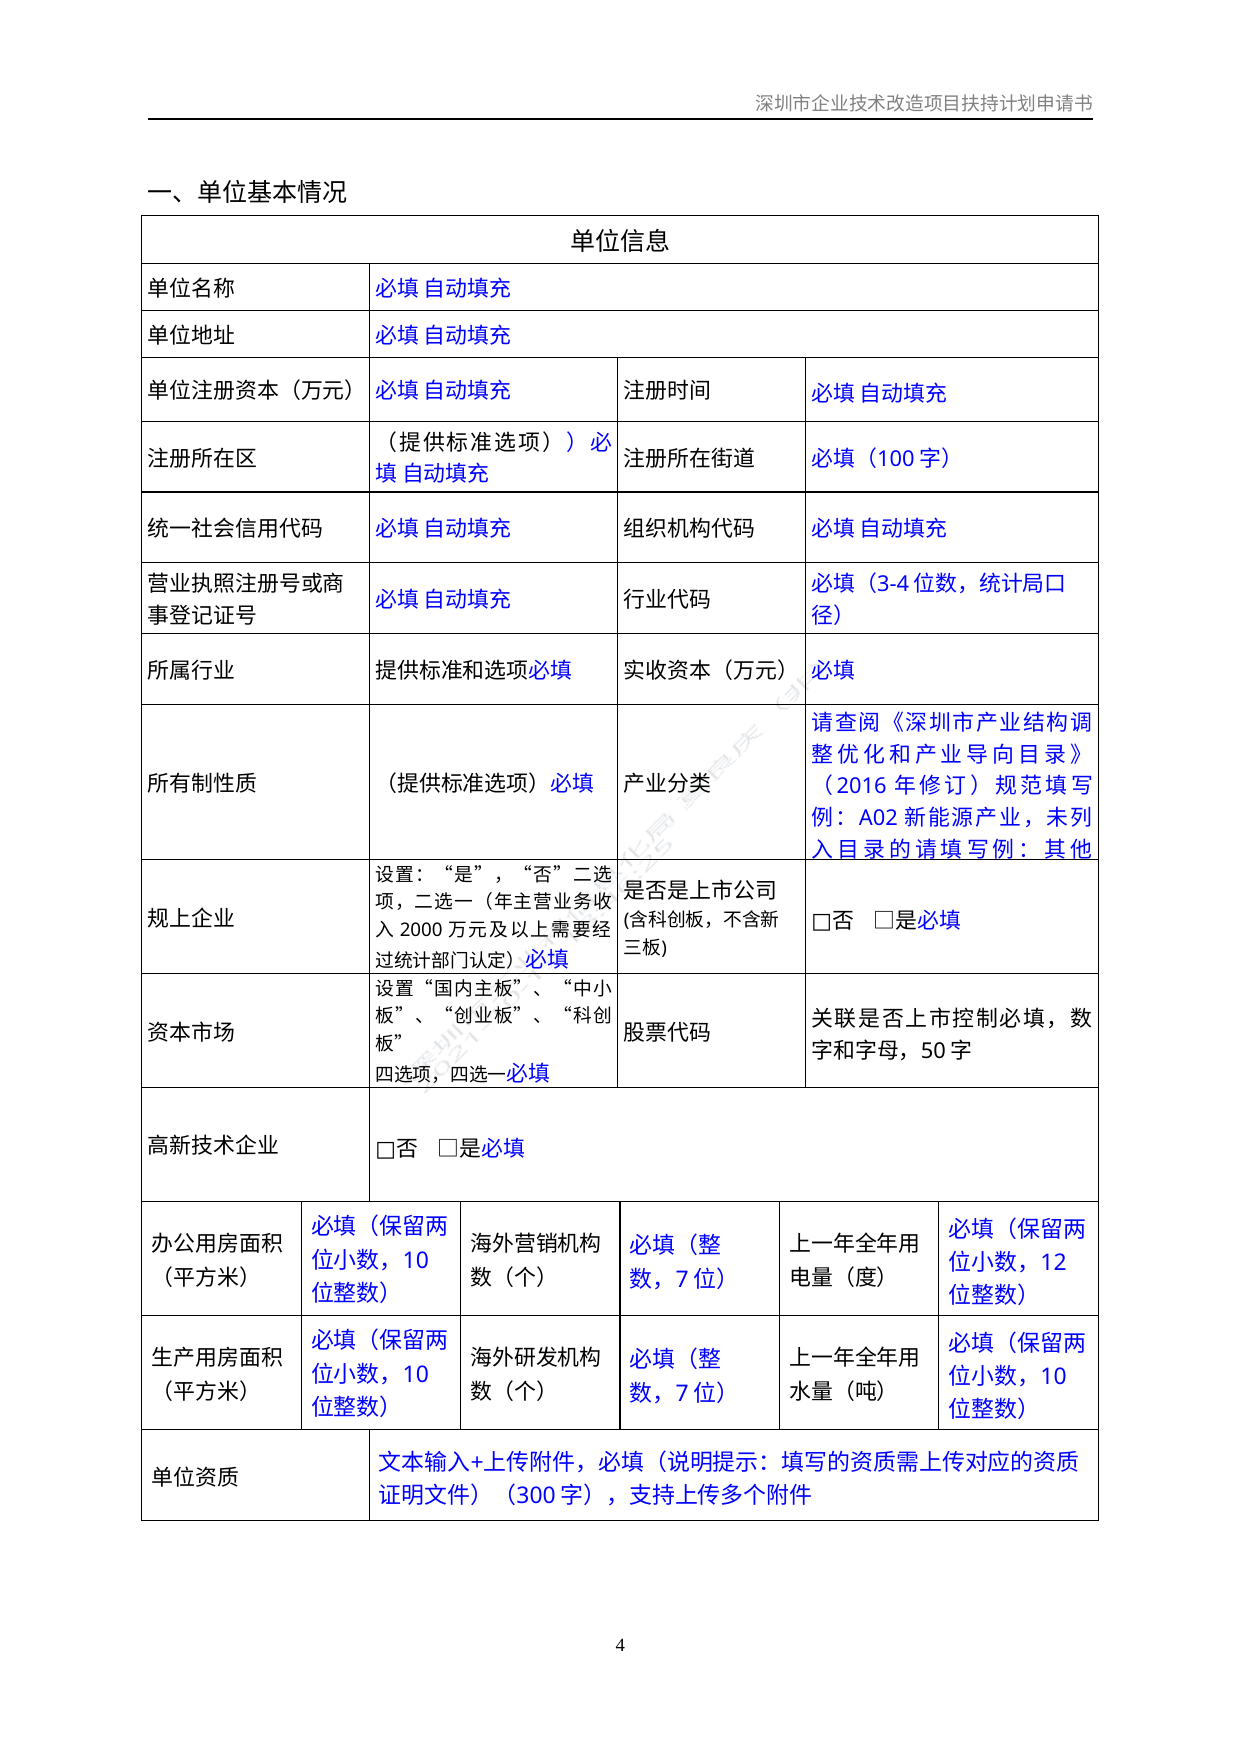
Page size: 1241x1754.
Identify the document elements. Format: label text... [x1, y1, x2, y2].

table_cell 上一年全年用电量（度） [780, 1202, 938, 1315]
table_cell 必填（保留两位小数，10位整数） [302, 1202, 460, 1315]
table_cell 资本市场 [142, 974, 369, 1087]
table_cell 海外研发机构数（个） [461, 1316, 619, 1429]
title 一、单位基本情况 [148, 173, 1093, 209]
table_cell 必填（整数，7位） [621, 1202, 779, 1315]
table_cell 必填（保留两位小数，10位整数） [939, 1316, 1098, 1429]
table_cell 必填 自动填充 [806, 493, 1098, 562]
table_cell 单位资质 [142, 1430, 369, 1520]
table_cell 必填（100字） [806, 422, 1098, 491]
table_cell 行业代码 [618, 563, 805, 633]
table_cell 注册时间 [618, 358, 805, 421]
table_header 单位信息 [142, 216, 1098, 262]
table_cell 是否是上市公司 (含科创板，不含新 三板) [618, 860, 805, 973]
table_cell 实收资本（万元） [618, 634, 805, 704]
table_cell 单位地址 [142, 311, 369, 357]
table_cell 生产用房面积（平方米） [142, 1316, 301, 1429]
table_cell 海外营销机构数（个） [461, 1202, 619, 1315]
table_cell 单位注册资本（万元） [142, 358, 369, 421]
table_cell 关联是否上市控制必填，数字和字母，50字 [806, 974, 1098, 1087]
table_cell 必填（3-4位数，统计局口径） [806, 563, 1098, 633]
table_cell 注册所在区 [142, 422, 369, 491]
table_cell 统一社会信用代码 [142, 493, 369, 562]
table_cell 必填（保留两位小数，12位整数） [939, 1202, 1098, 1315]
table_cell 所有制性质 [142, 705, 369, 859]
table_cell 必填（保留两位小数，10位整数） [302, 1316, 460, 1429]
table_cell 所属行业 [142, 634, 369, 704]
table_cell 必填 自动填充 [370, 311, 1098, 357]
table_cell （提供标准选项））必填 自动填充 [370, 422, 617, 491]
table_cell 设置“国内主板”、“中小板”、“创业板”、“科创板” 四选项，四选一必填 [370, 974, 617, 1087]
table_cell 注册所在街道 [618, 422, 805, 491]
table_cell 设置：“是”，“否”二选项，二选一（年主营业务收入2000万元及以上需要经过统计部门认定）必填 [370, 860, 617, 973]
table_cell 必填（整数，7位） [621, 1316, 779, 1429]
table_cell 产业分类 [618, 705, 805, 859]
table_cell 必填 [806, 634, 1098, 704]
table_cell 请查阅《深圳市产业结构调整优化和产业导向目录》（2016年修订）规范填写例：A02新能源产业，未列入目录的请填写例：其他 XXXX产业 必填 [806, 705, 1098, 859]
table_cell 股票代码 [618, 974, 805, 1087]
table_cell 提供标准和选项必填 [370, 634, 617, 704]
table_cell 必填 自动填充 [370, 493, 617, 562]
table_cell 高新技术企业 [142, 1088, 369, 1201]
table_cell 必填 自动填充 [370, 563, 617, 633]
table_cell 必填 自动填充 [806, 358, 1098, 421]
table_cell 营业执照注册号或商事登记证号 [142, 563, 369, 633]
table_cell （提供标准选项）必填 [370, 705, 617, 859]
table_cell 单位名称 [142, 264, 369, 310]
table_cell □否 □是必填 [370, 1088, 1098, 1201]
table_cell □否 □是必填 [806, 860, 1098, 973]
table_cell 规上企业 [142, 860, 369, 973]
table_cell 必填 自动填充 [370, 358, 617, 421]
table_cell 上一年全年用水量（吨） [780, 1316, 938, 1429]
table_cell 办公用房面积（平方米） [142, 1202, 301, 1315]
table_cell 组织机构代码 [618, 493, 805, 562]
table_cell 必填 自动填充 [370, 264, 1098, 310]
table_cell 文本输入+上传附件，必填（说明提示：填写的资质需上传对应的资质证明文件）（300字），支持上传多个附件 [370, 1430, 1098, 1520]
